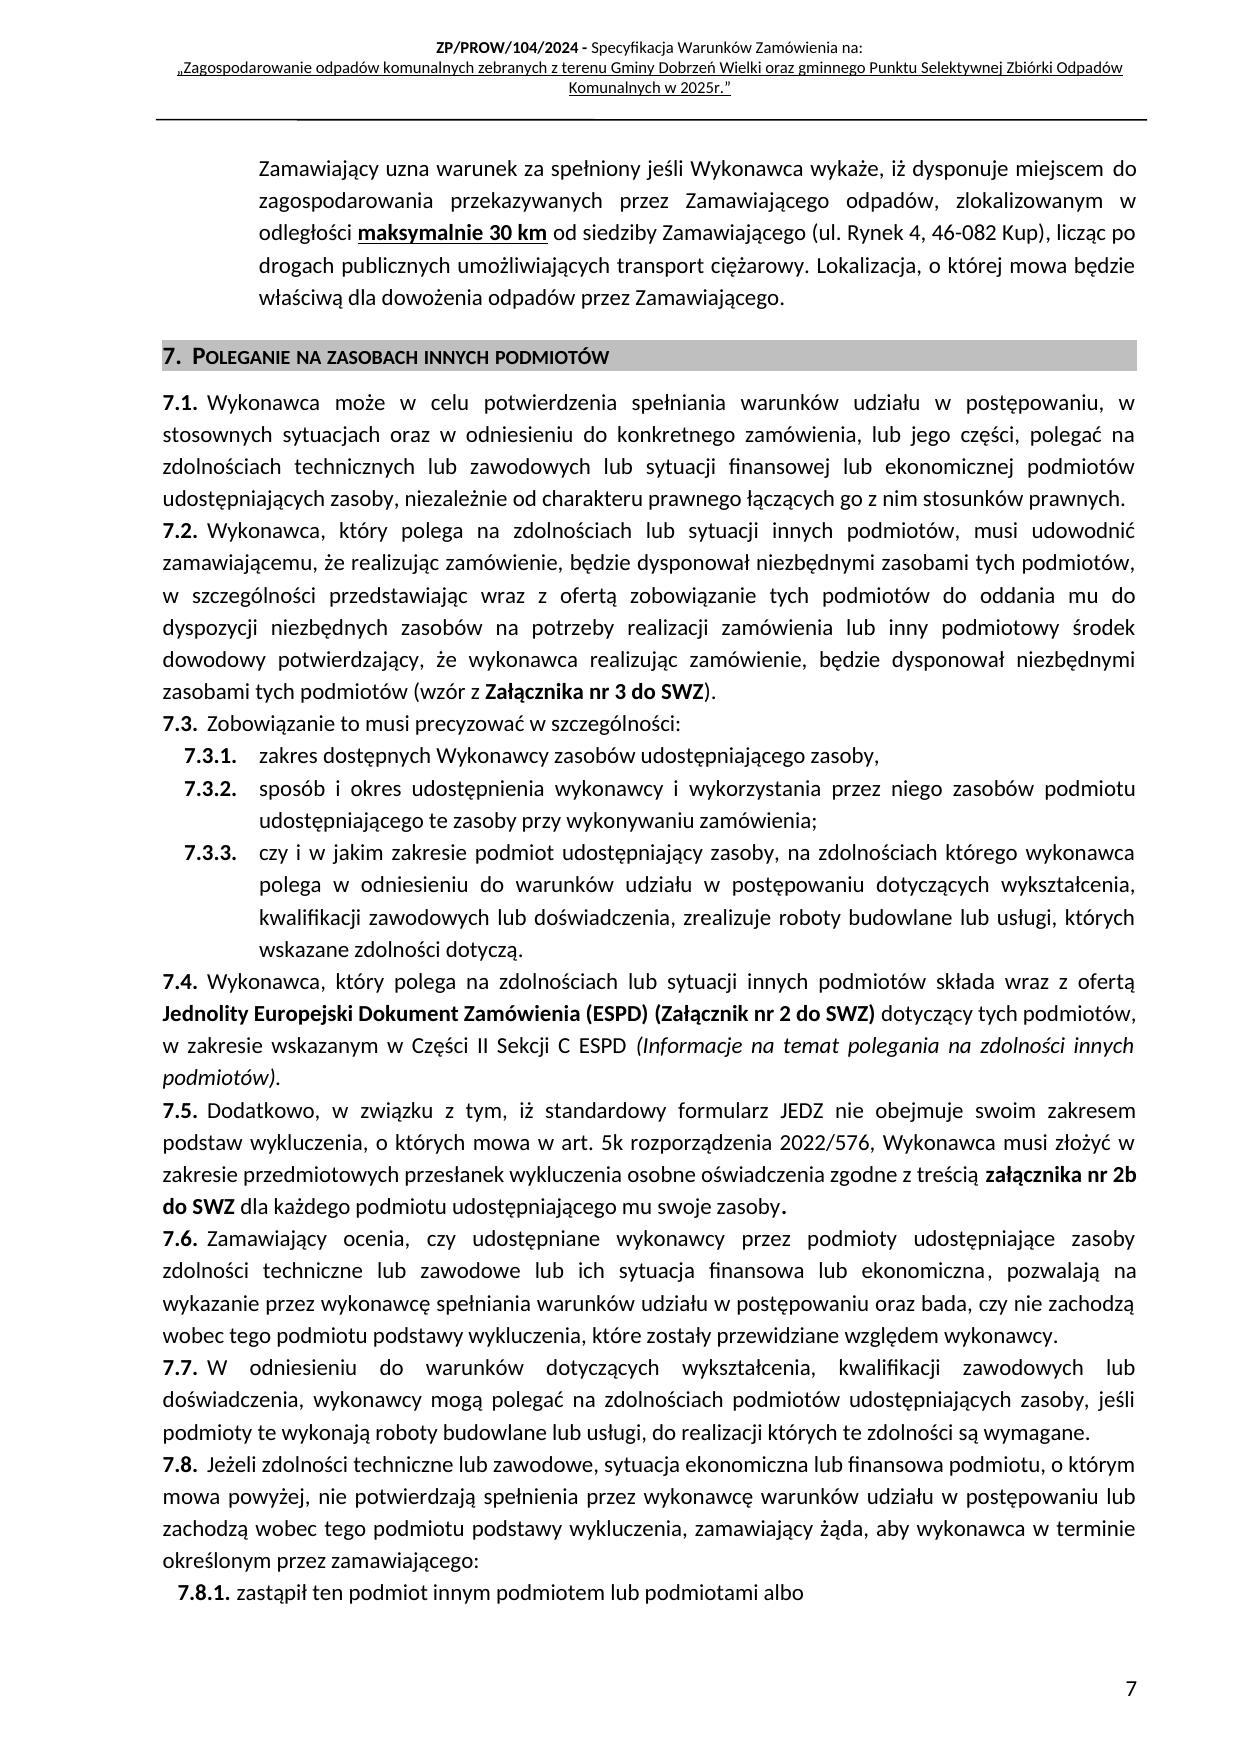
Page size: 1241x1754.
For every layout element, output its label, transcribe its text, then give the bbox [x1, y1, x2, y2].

list sposób i okres udostępnienia wykonawcy i wykorzystania przez niego zasobów podmiotu udostępniającego te zasoby przy wykonywaniu zamówienia; [184, 774, 1137, 834]
list W odniesieniu do warunków dotyczących wykształcenia, kwalifikacji zawodowych lub doświadczenia, wykonawcy mogą polegać na zdolnościach podmiotów udostępniających zasoby, jeśli podmioty te wykonają roboty budowlane lub usługi, do realizacji których te zdolności są wymagane. [162, 1353, 1137, 1446]
list Zamawiający ocenia, czy udostępniane wykonawcy przez podmioty udostępniające zasoby zdolności techniczne lub zawodowe lub ich sytuacja finansowa lub ekonomiczna, pozwalają na wykazanie przez wykonawcę spełniania warunków udziału w postępowaniu oraz bada, czy nie zachodzą wobec tego podmiotu podstawy wykluczenia, które zostały przewidziane względem wykonawcy. [162, 1224, 1137, 1349]
text Poleganie na zasobach innych podmiotów [162, 340, 1137, 371]
list Wykonawca, który polega na zdolnościach lub sytuacji innych podmiotów składa wraz z ofertą Jednolity Europejski Dokument Zamówienia (ESPD) (Załącznik nr 2 do SWZ) dotyczący tych podmiotów, w zakresie wskazanym w Części II Sekcji C ESPD (Informacje na temat polegania na zdolności innych podmiotów). [162, 967, 1137, 1092]
list zakres dostępnych Wykonawcy zasobów udostępniającego zasoby, [184, 742, 1137, 770]
list Wykonawca, który polega na zdolnościach lub sytuacji innych podmiotów, musi udowodnić zamawiającemu, że realizując zamówienie, będzie dysponował niezbędnymi zasobami tych podmiotów, w szczególności przedstawiając wraz z ofertą zobowiązanie tych podmiotów do oddania mu do dyspozycji niezbędnych zasobów na potrzeby realizacji zamówienia lub inny podmiotowy środek dowodowy potwierdzający, że wykonawca realizując zamówienie, będzie dysponował niezbędnymi zasobami tych podmiotów (wzór z Załącznika nr 3 do SWZ). [162, 516, 1137, 705]
list Wykonawca może w celu potwierdzenia spełniania warunków udziału w postępowaniu, w stosownych sytuacjach oraz w odniesieniu do konkretnego zamówienia, lub jego części, polegać na zdolnościach technicznych lub zawodowych lub sytuacji finansowej lub ekonomicznej podmiotów udostępniających zasoby, niezależnie od charakteru prawnego łączących go z nim stosunków prawnych. [162, 388, 1137, 512]
list Jeżeli zdolności techniczne lub zawodowe, sytuacja ekonomiczna lub finansowa podmiotu, o którym mowa powyżej, nie potwierdzają spełnienia przez wykonawcę warunków udziału w postępowaniu lub zachodzą wobec tego podmiotu podstawy wykluczenia, zamawiający żąda, aby wykonawca w terminie określonym przez zamawiającego: [162, 1450, 1137, 1574]
list Zobowiązanie to musi precyzować w szczególności: [162, 709, 1137, 737]
list zastąpił ten podmiot innym podmiotem lub podmiotami albo [177, 1578, 1137, 1607]
list czy i w jakim zakresie podmiot udostępniający zasoby, na zdolnościach którego wykonawca polega w odniesieniu do warunków udziału w postępowaniu dotyczących wykształcenia, kwalifikacji zawodowych lub doświadczenia, zrealizuje roboty budowlane lub usługi, których wskazane zdolności dotyczą. [184, 838, 1137, 963]
list Dodatkowo, w związku z tym, iż standardowy formularz JEDZ nie obejmuje swoim zakresem podstaw wykluczenia, o których mowa w art. 5k rozporządzenia 2022/576, Wykonawca musi złożyć w zakresie przedmiotowych przesłanek wykluczenia osobne oświadczenia zgodne z treścią załącznika nr 2b do SWZ dla każdego podmiotu udostępniającego mu swoje zasoby. [162, 1096, 1137, 1220]
list Zamawiający uzna warunek za spełniony jeśli Wykonawca wykaże, iż dysponuje miejscem do zagospodarowania przekazywanych przez Zamawiającego odpadów, zlokalizowanym w odległości maksymalnie 30 km od siedziby Zamawiającego (ul. Rynek 4, 46-082 Kup), licząc po drogach publicznych umożliwiających transport ciężarowy. Lokalizacja, o której mowa będzie właściwą dla dowożenia odpadów przez Zamawiającego. [259, 154, 1137, 311]
